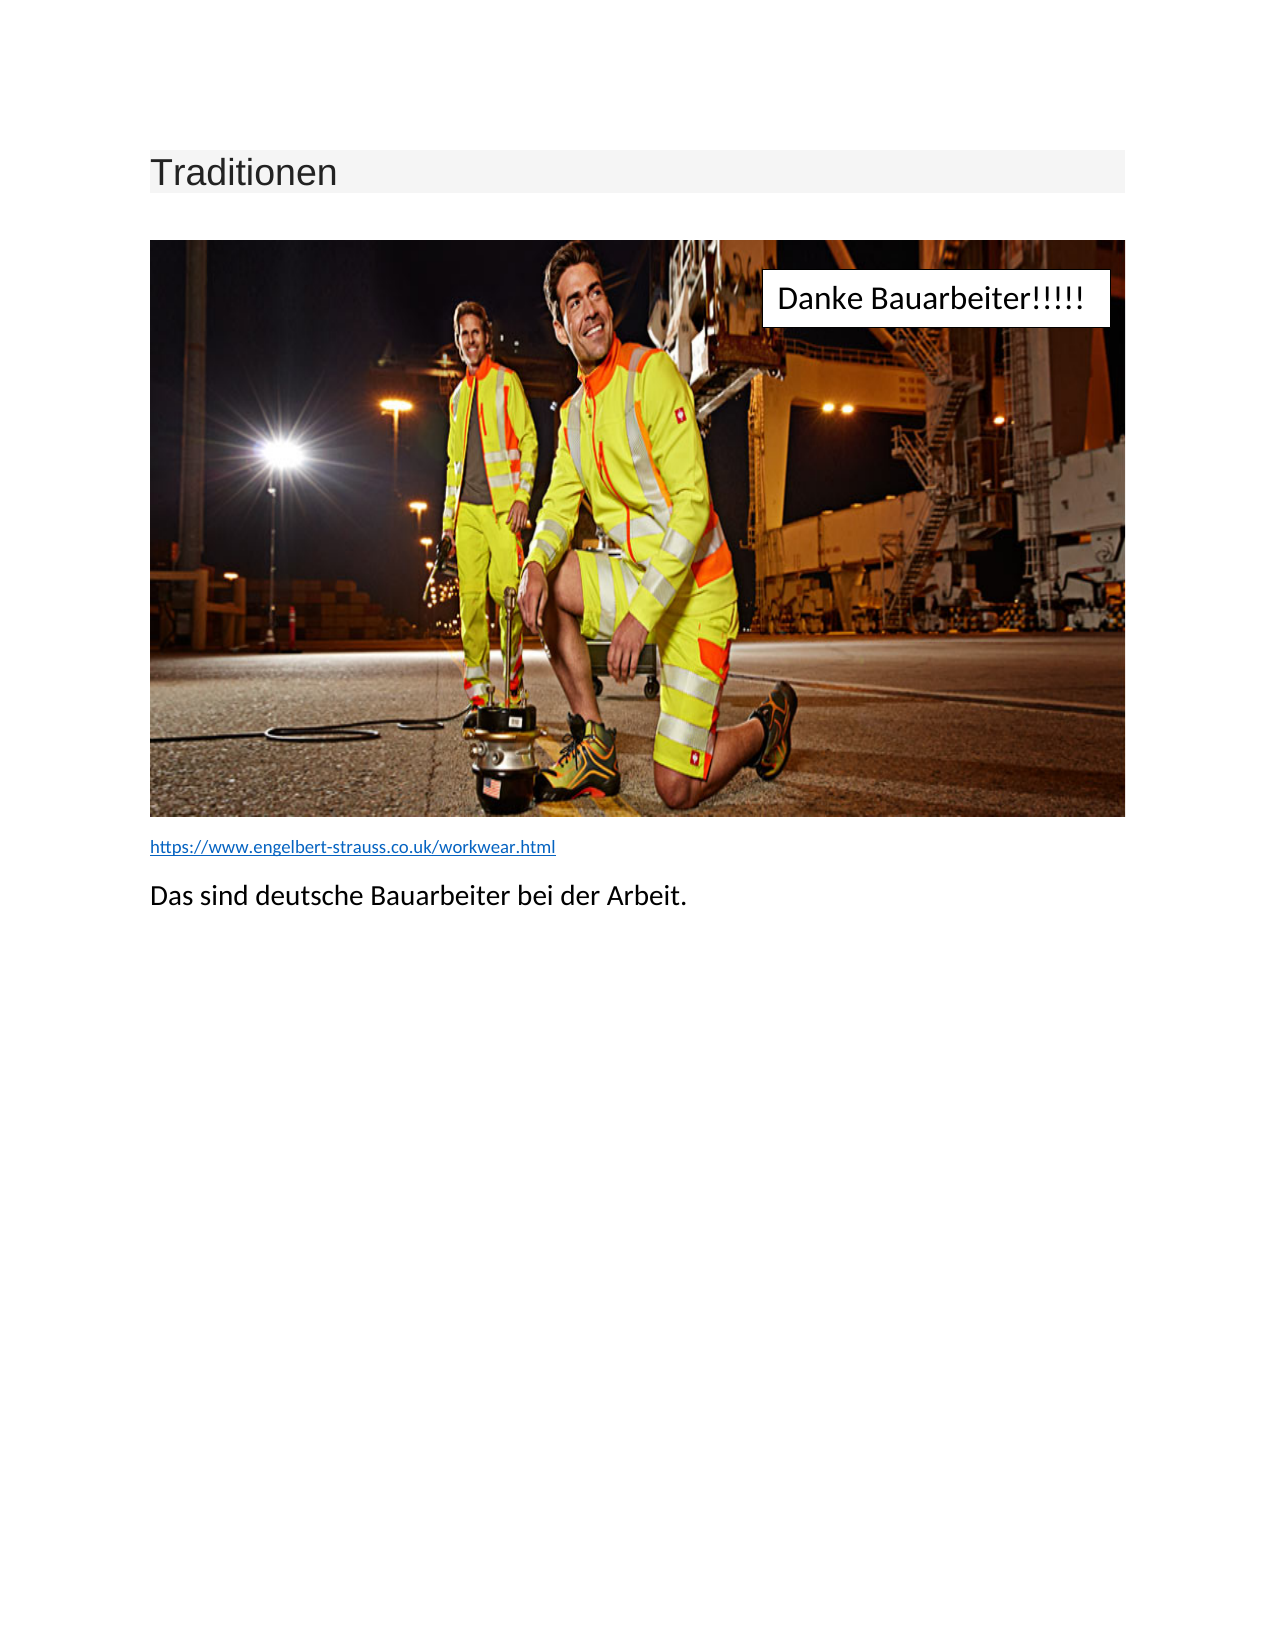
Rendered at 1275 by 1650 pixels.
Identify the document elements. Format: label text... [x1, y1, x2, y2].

text Das sind deutsche Bauarbeiter bei der Arbeit. [150, 877, 1125, 912]
text https://www.engelbert-strauss.co.uk/workwear.html [150, 835, 1125, 858]
picture [150, 240, 1125, 817]
text Traditionen [150, 150, 1125, 193]
